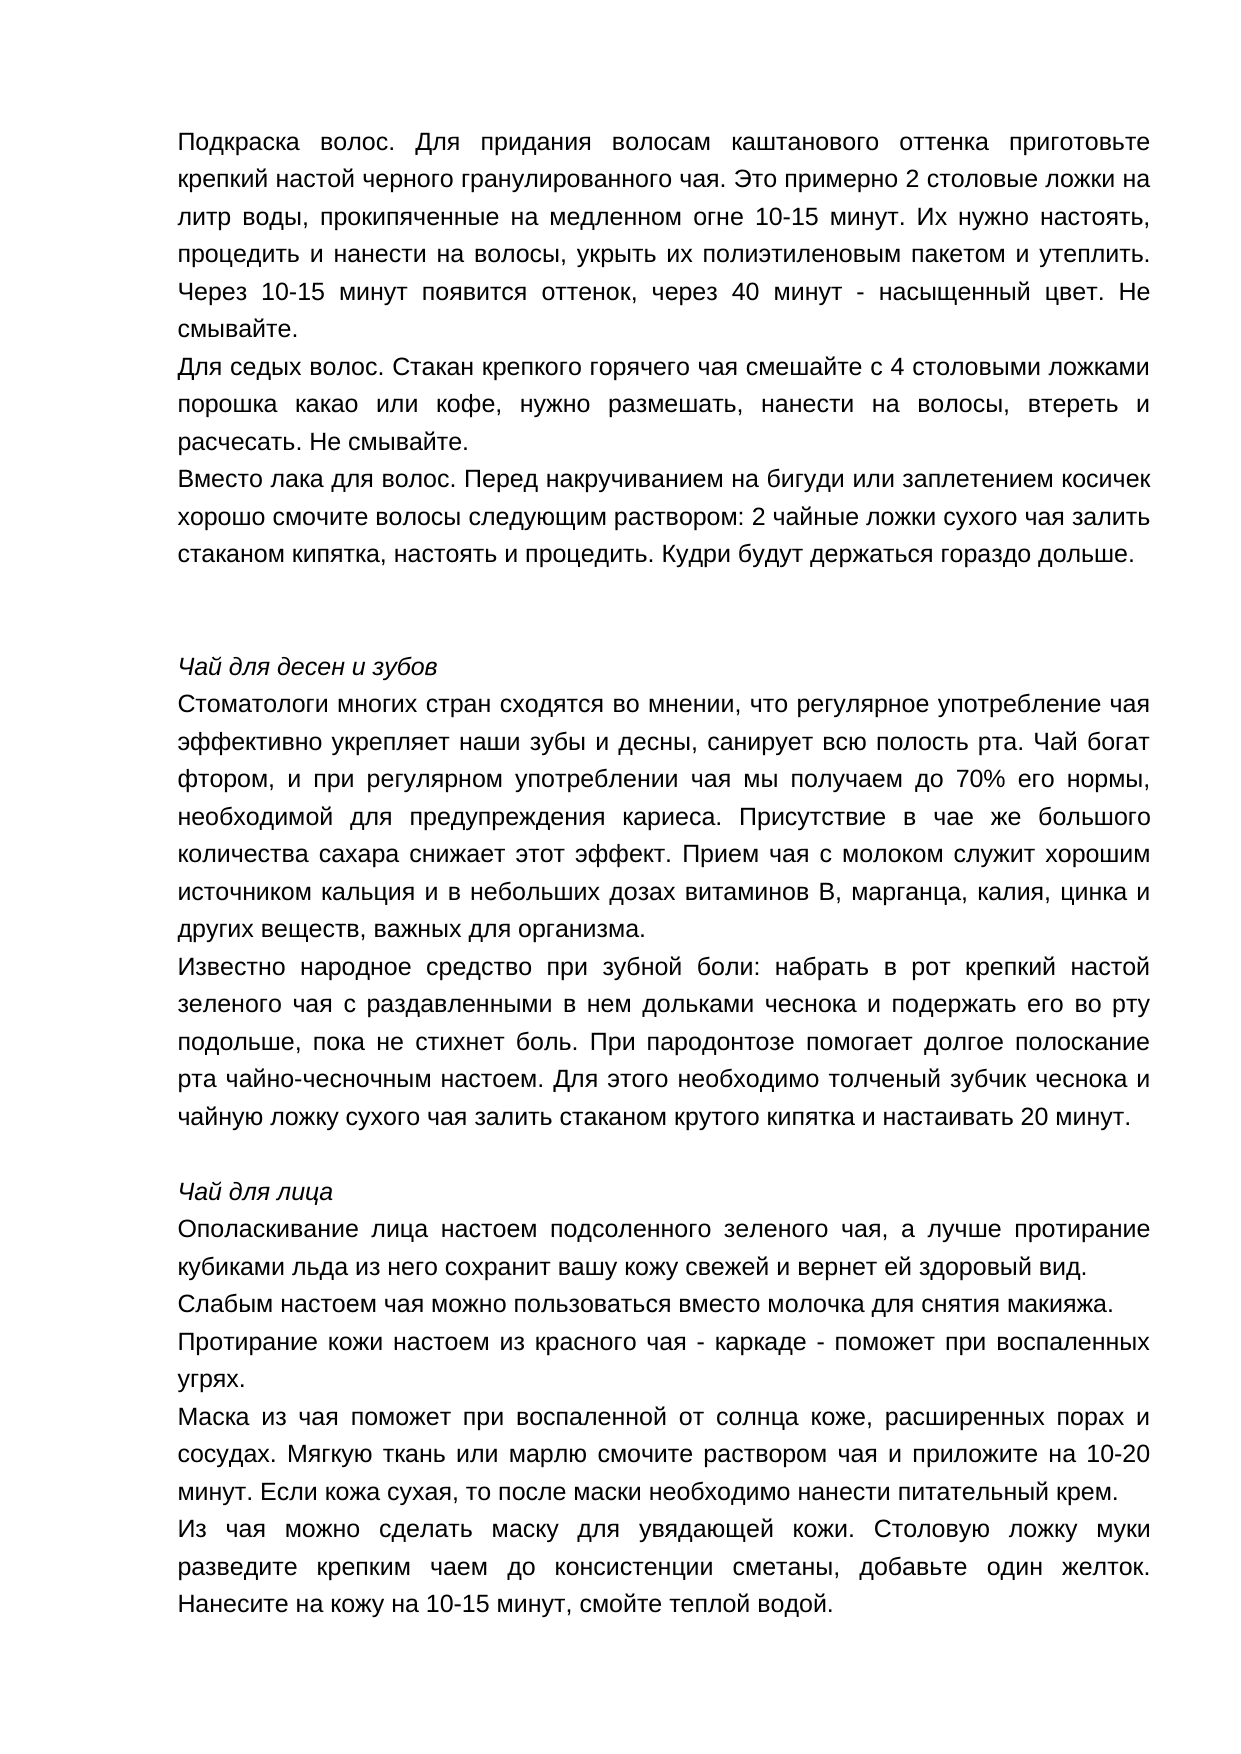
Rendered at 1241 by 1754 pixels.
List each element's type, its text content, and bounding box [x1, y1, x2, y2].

text Стоматологи многих стран сходятся во мнении, что регулярное употребление чая эффективно укрепляет наши зубы и десны, санирует всю полость рта. Чай богат фтором, и при регулярном употреблении чая мы получаем до 70% его нормы, необходимой для предупреждения кариеса. Присутствие в чае же большого количества сахара снижает этот эффект. Прием чая с молоком служит хорошим источником кальция и в небольших дозах витаминов В, марганца, калия, цинка и других веществ, важных для организма. [177, 681, 1152, 943]
text Чай для лица [177, 1168, 1152, 1206]
text Вместо лака для волос. Перед накручиванием на бигуди или заплетением косичек хорошо смочите волосы следующим раствором: 2 чайные ложки сухого чая залить стаканом кипятка, настоять и процедить. Кудри будут держаться гораздо дольше. [177, 456, 1152, 568]
text Протирание кожи настоем из красного чая - каркаде - поможет при воспаленных угрях. [177, 1318, 1152, 1393]
text Для седых волос. Стакан крепкого горячего чая смешайте с 4 столовыми ложками порошка какао или кофе, нужно размешать, нанести на волосы, втереть и расчесать. Не смывайте. [177, 343, 1152, 456]
text Подкраска волос. Для придания волосам каштанового оттенка приготовьте крепкий настой черного гранулированного чая. Это примерно 2 столовые ложки на литр воды, прокипяченные на медленном огне 10-15 минут. Их нужно настоять, процедить и нанести на волосы, укрыть их полиэтиленовым пакетом и утеплить. Через 10-15 минут появится оттенок, через 40 минут - насыщенный цвет. Не смывайте. [177, 118, 1152, 343]
text Чай для десен и зубов [177, 643, 1152, 681]
text Из чая можно сделать маску для увядающей кожи. Столовую ложку муки разведите крепким чаем до консистенции сметаны, добавьте один желток. Нанесите на кожу на 10-15 минут, смойте теплой водой. [177, 1506, 1152, 1618]
text Известно народное средство при зубной боли: набрать в рот крепкий настой зеленого чая с раздавленными в нем дольками чеснока и подержать его во рту подольше, пока не стихнет боль. При пародонтозе помогает долгое полоскание рта чайно-чесночным настоем. Для этого необходимо толченый зубчик чеснока и чайную ложку сухого чая залить стаканом крутого кипятка и настаивать 20 минут. [177, 943, 1152, 1131]
text Маска из чая поможет при воспаленной от солнца коже, расширенных порах и сосудах. Мягкую ткань или марлю смочите раствором чая и приложите на 10-20 минут. Если кожа сухая, то после маски необходимо нанести питательный крем. [177, 1393, 1152, 1506]
text Слабым настоем чая можно пользоваться вместо молочка для снятия макияжа. [177, 1281, 1152, 1318]
text Ополаскивание лица настоем подсоленного зеленого чая, а лучше протирание кубиками льда из него сохранит вашу кожу свежей и вернет ей здоровый вид. [177, 1206, 1152, 1281]
